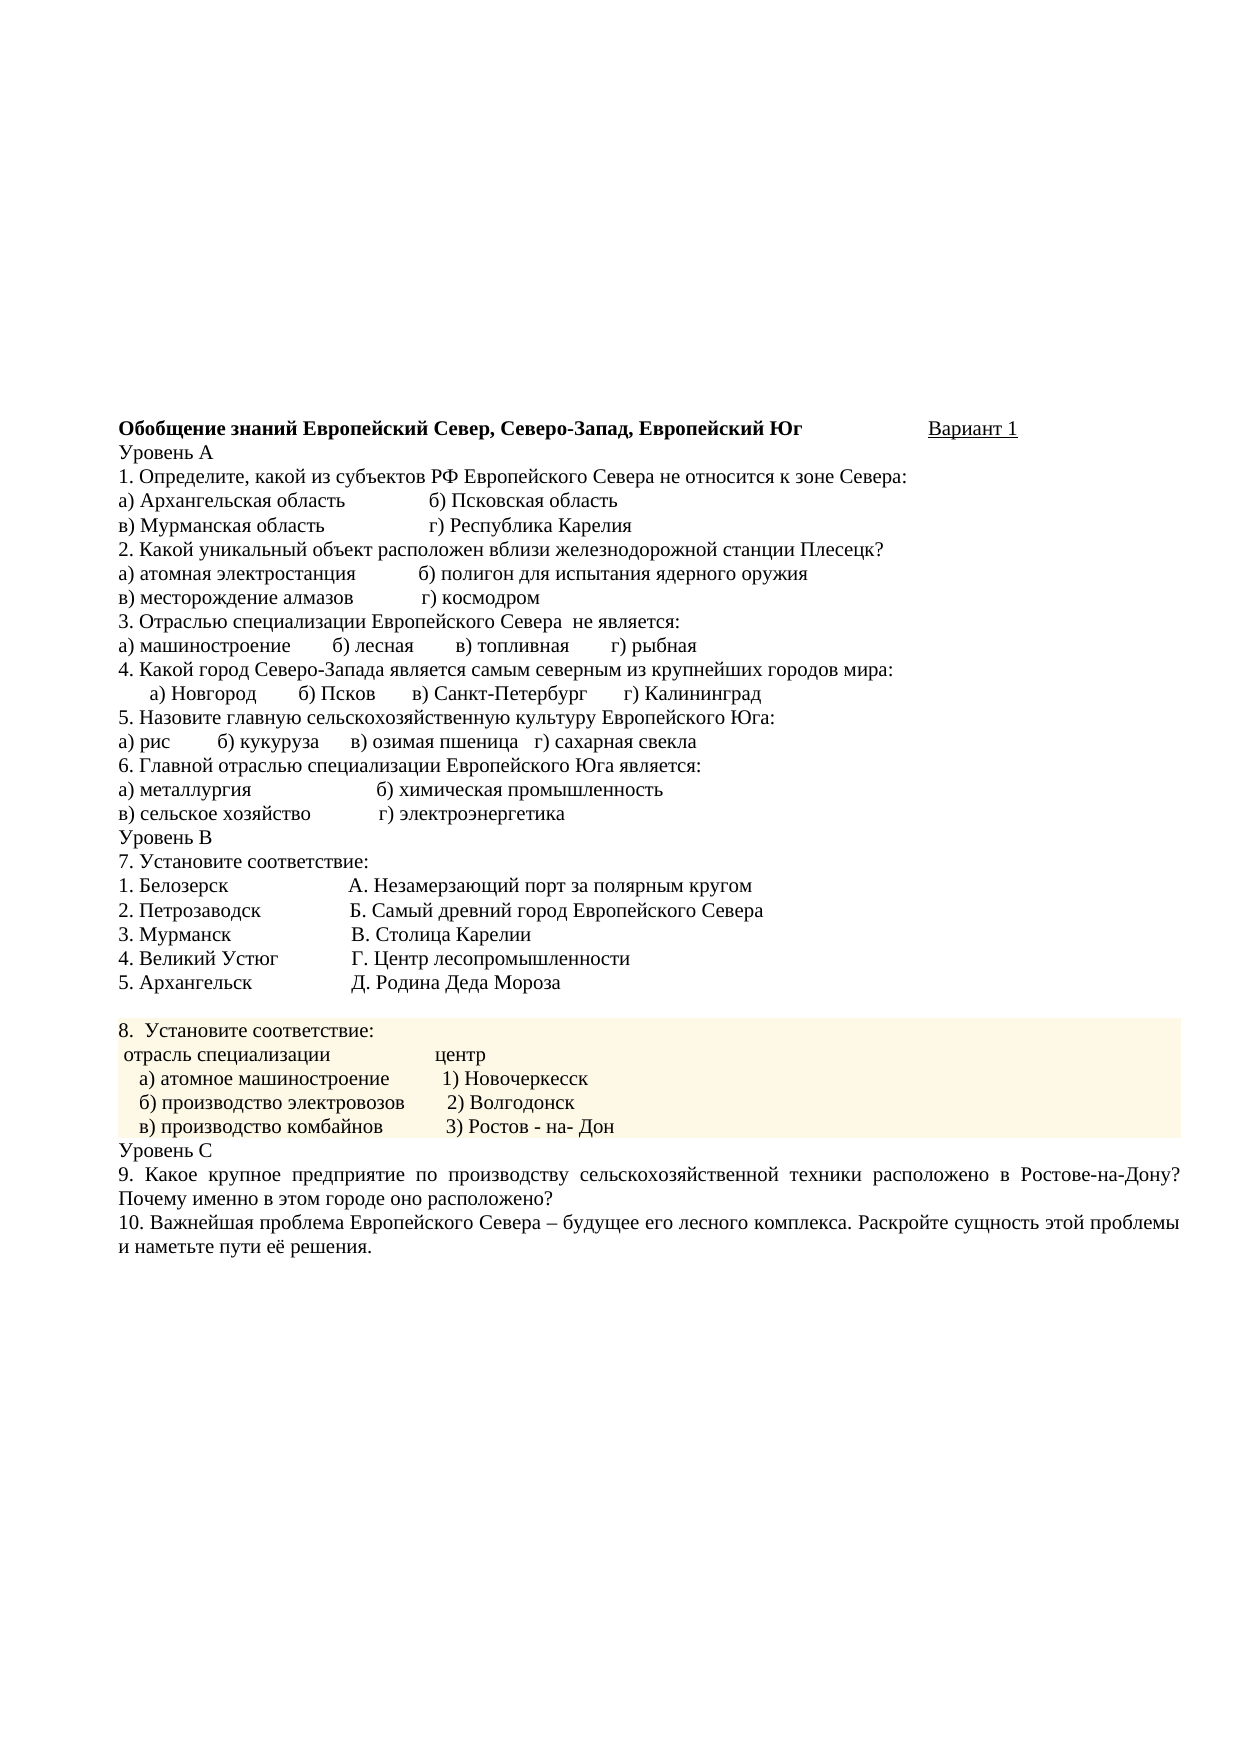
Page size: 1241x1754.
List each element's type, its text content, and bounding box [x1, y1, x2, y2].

text отрасль специализации центр [118, 1042, 1181, 1066]
text 5. Архангельск Д. Родина Деда Мороза [118, 970, 1181, 994]
text 1. Определите, какой из субъектов РФ Европейского Севера не относится к зоне Севера: [118, 464, 1181, 488]
text а) Новгород б) Псков в) Санкт-Петербург г) Калининград [118, 681, 1181, 705]
text 10. Важнейшая проблема Европейского Севера – будущее его лесного комплекса. Раскройте сущность этой проблемы и наметьте пути её решения. [118, 1210, 1181, 1258]
text Обобщение знаний Европейский Север, Северо-Запад, Европейский Юг Вариант 1 [118, 416, 1181, 440]
text б) производство электровозов 2) Волгодонск [118, 1090, 1181, 1114]
text 4. Великий Устюг Г. Центр лесопромышленности [118, 946, 1181, 970]
text в) производство комбайнов 3) Ростов - на- Дон [118, 1114, 1181, 1138]
text 2. Петрозаводск Б. Самый древний город Европейского Севера [118, 897, 1181, 922]
text Уровень С [118, 1138, 1181, 1162]
text а) атомная электростанция б) полигон для испытания ядерного оружия [118, 561, 1181, 585]
text Уровень В [118, 825, 1181, 849]
text 7. Установите соответствие: [118, 849, 1181, 873]
text 5. Назовите главную сельскохозяйственную культуру Европейского Юга: [118, 705, 1181, 729]
text 6. Главной отраслью специализации Европейского Юга является: [118, 753, 1181, 777]
text а) Архангельская область б) Псковская область [118, 488, 1181, 512]
text 2. Какой уникальный объект расположен вблизи железнодорожной станции Плесецк? [118, 537, 1181, 561]
text в) сельское хозяйство г) электроэнергетика [118, 801, 1181, 825]
text в) Мурманская область г) Республика Карелия [118, 512, 1181, 537]
text 9. Какое крупное предприятие по производству сельскохозяйственной техники расположено в Ростове-на-Дону? Почему именно в этом городе оно расположено? [118, 1162, 1181, 1210]
text а) металлургия б) химическая промышленность [118, 777, 1181, 801]
text а) атомное машиностроение 1) Новочеркесск [118, 1066, 1181, 1090]
text в) месторождение алмазов г) космодром [118, 585, 1181, 609]
text а) рис б) кукуруза в) озимая пшеница г) сахарная свекла [118, 729, 1181, 753]
text 8. Установите соответствие: [118, 1018, 1181, 1042]
text а) машиностроение б) лесная в) топливная г) рыбная [118, 633, 1181, 657]
text 3. Мурманск В. Столица Карелии [118, 922, 1181, 946]
text Уровень А [118, 440, 1181, 464]
text 1. Белозерск А. Незамерзающий порт за полярным кругом [118, 873, 1181, 897]
text 3. Отраслью специализации Европейского Севера не является: [118, 609, 1181, 633]
text 4. Какой город Северо-Запада является самым северным из крупнейших городов мира: [118, 657, 1181, 681]
